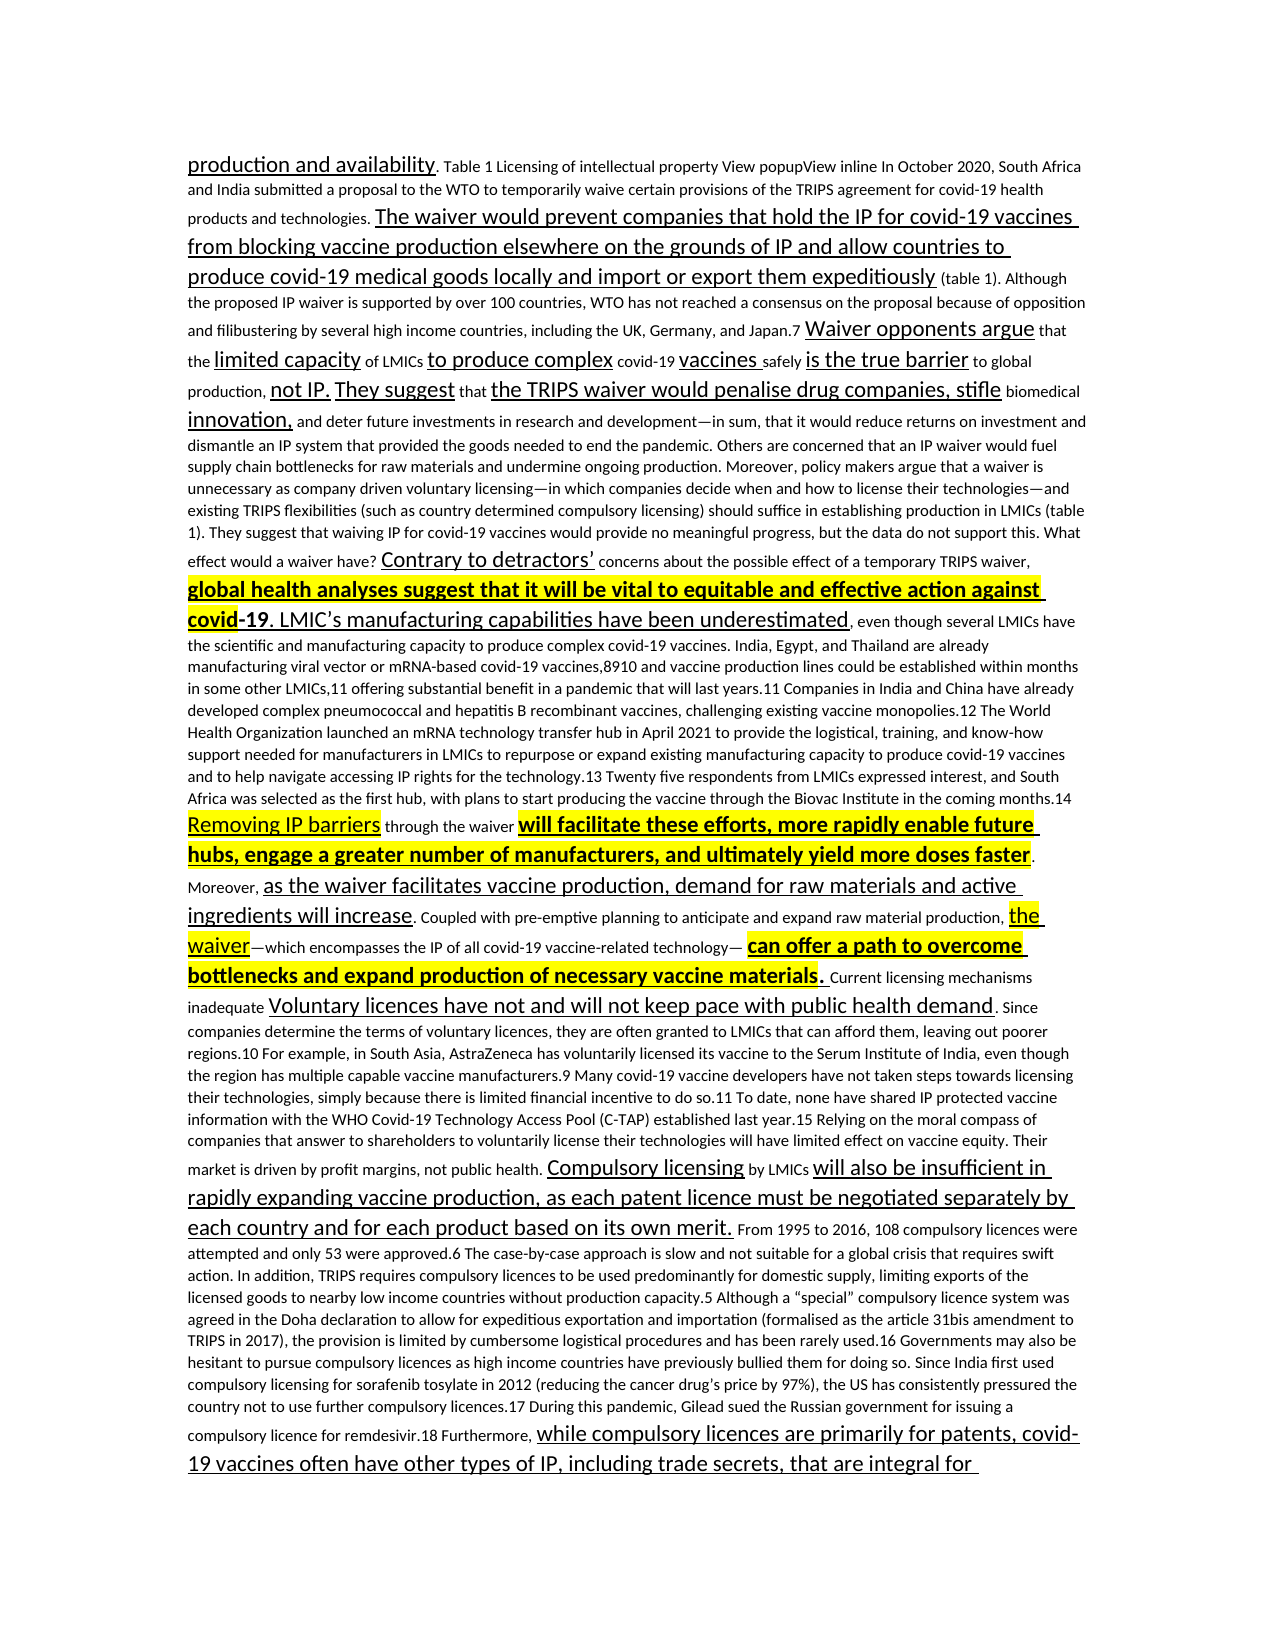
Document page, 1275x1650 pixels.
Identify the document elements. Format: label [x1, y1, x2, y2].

text [187, 150, 1087, 1477]
